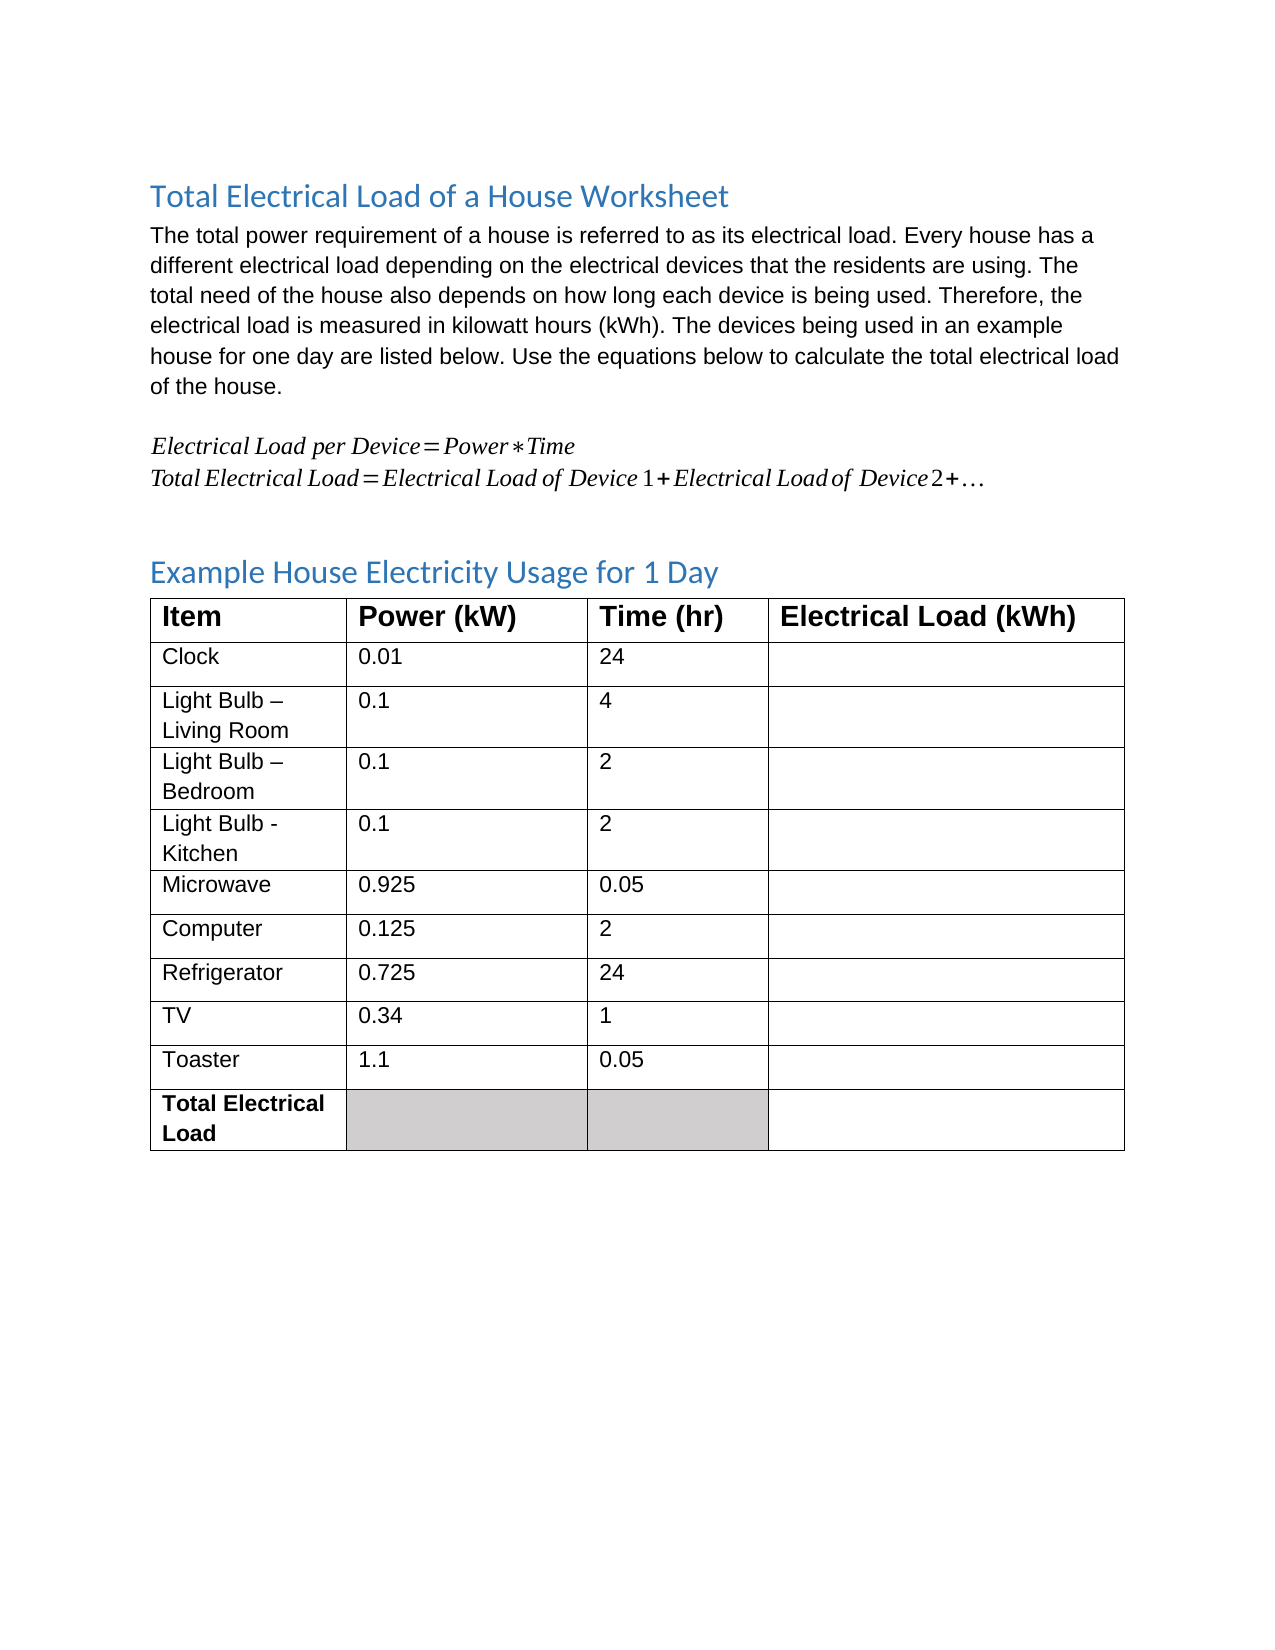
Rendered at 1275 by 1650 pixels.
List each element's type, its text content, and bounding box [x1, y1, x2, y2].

table_cell 0.1 [347, 748, 587, 808]
table_cell [769, 810, 1124, 870]
subtitle Example House Electricity Usage for 1 Day [150, 551, 1125, 592]
table_header Power (kW) [347, 599, 587, 642]
table_cell [588, 1090, 768, 1150]
table_cell 0.01 [347, 643, 587, 686]
table_cell 0.1 [347, 810, 587, 870]
table_cell Light Bulb – Living Room [151, 687, 346, 747]
table_cell [769, 748, 1124, 808]
table_cell Light Bulb - Kitchen [151, 810, 346, 870]
table_cell 0.725 [347, 959, 587, 1001]
table_cell 24 [588, 643, 768, 686]
table_header Time (hr) [588, 599, 768, 642]
table_cell Light Bulb – Bedroom [151, 748, 346, 808]
table_cell 0.05 [588, 871, 768, 914]
table_cell [347, 1090, 587, 1150]
table_cell [769, 959, 1124, 1001]
table_cell Toaster [151, 1046, 346, 1089]
table_cell [769, 1046, 1124, 1089]
table_cell [769, 643, 1124, 686]
table_cell [769, 1002, 1124, 1045]
table_cell 0.925 [347, 871, 587, 914]
text The total power requirement of a house is referred to as its electrical load. Every house has a different electrical load depending on the electrical devices that the residents are using. The total need of the house also depends on how long each device is being used. Therefore, the electrical load is measured in kilowatt hours (kWh). The devices being used in an example house for one day are listed below. Use the equations below to calculate the total electrical load of the house. [150, 222, 1125, 399]
table_cell 2 [588, 810, 768, 870]
table_cell Computer [151, 915, 346, 957]
table_cell 4 [588, 687, 768, 747]
table_cell Refrigerator [151, 959, 346, 1001]
table_cell 0.05 [588, 1046, 768, 1089]
table_cell Microwave [151, 871, 346, 914]
table_header Electrical Load (kWh) [769, 599, 1124, 642]
table_cell 0.1 [347, 687, 587, 747]
table_cell 2 [588, 915, 768, 957]
table_cell Clock [151, 643, 346, 686]
table_cell 1.1 [347, 1046, 587, 1089]
table_cell 0.125 [347, 915, 587, 957]
subtitle Total Electrical Load of a House Worksheet [150, 175, 1125, 216]
table_cell [769, 915, 1124, 957]
table_cell [769, 1090, 1124, 1150]
table_cell 2 [588, 748, 768, 808]
table_cell [769, 871, 1124, 914]
table_header Item [151, 599, 346, 642]
table_cell 1 [588, 1002, 768, 1045]
table_cell [769, 687, 1124, 747]
table_cell Total Electrical Load [151, 1090, 346, 1150]
table_cell 0.34 [347, 1002, 587, 1045]
table_cell TV [151, 1002, 346, 1045]
table_cell 24 [588, 959, 768, 1001]
